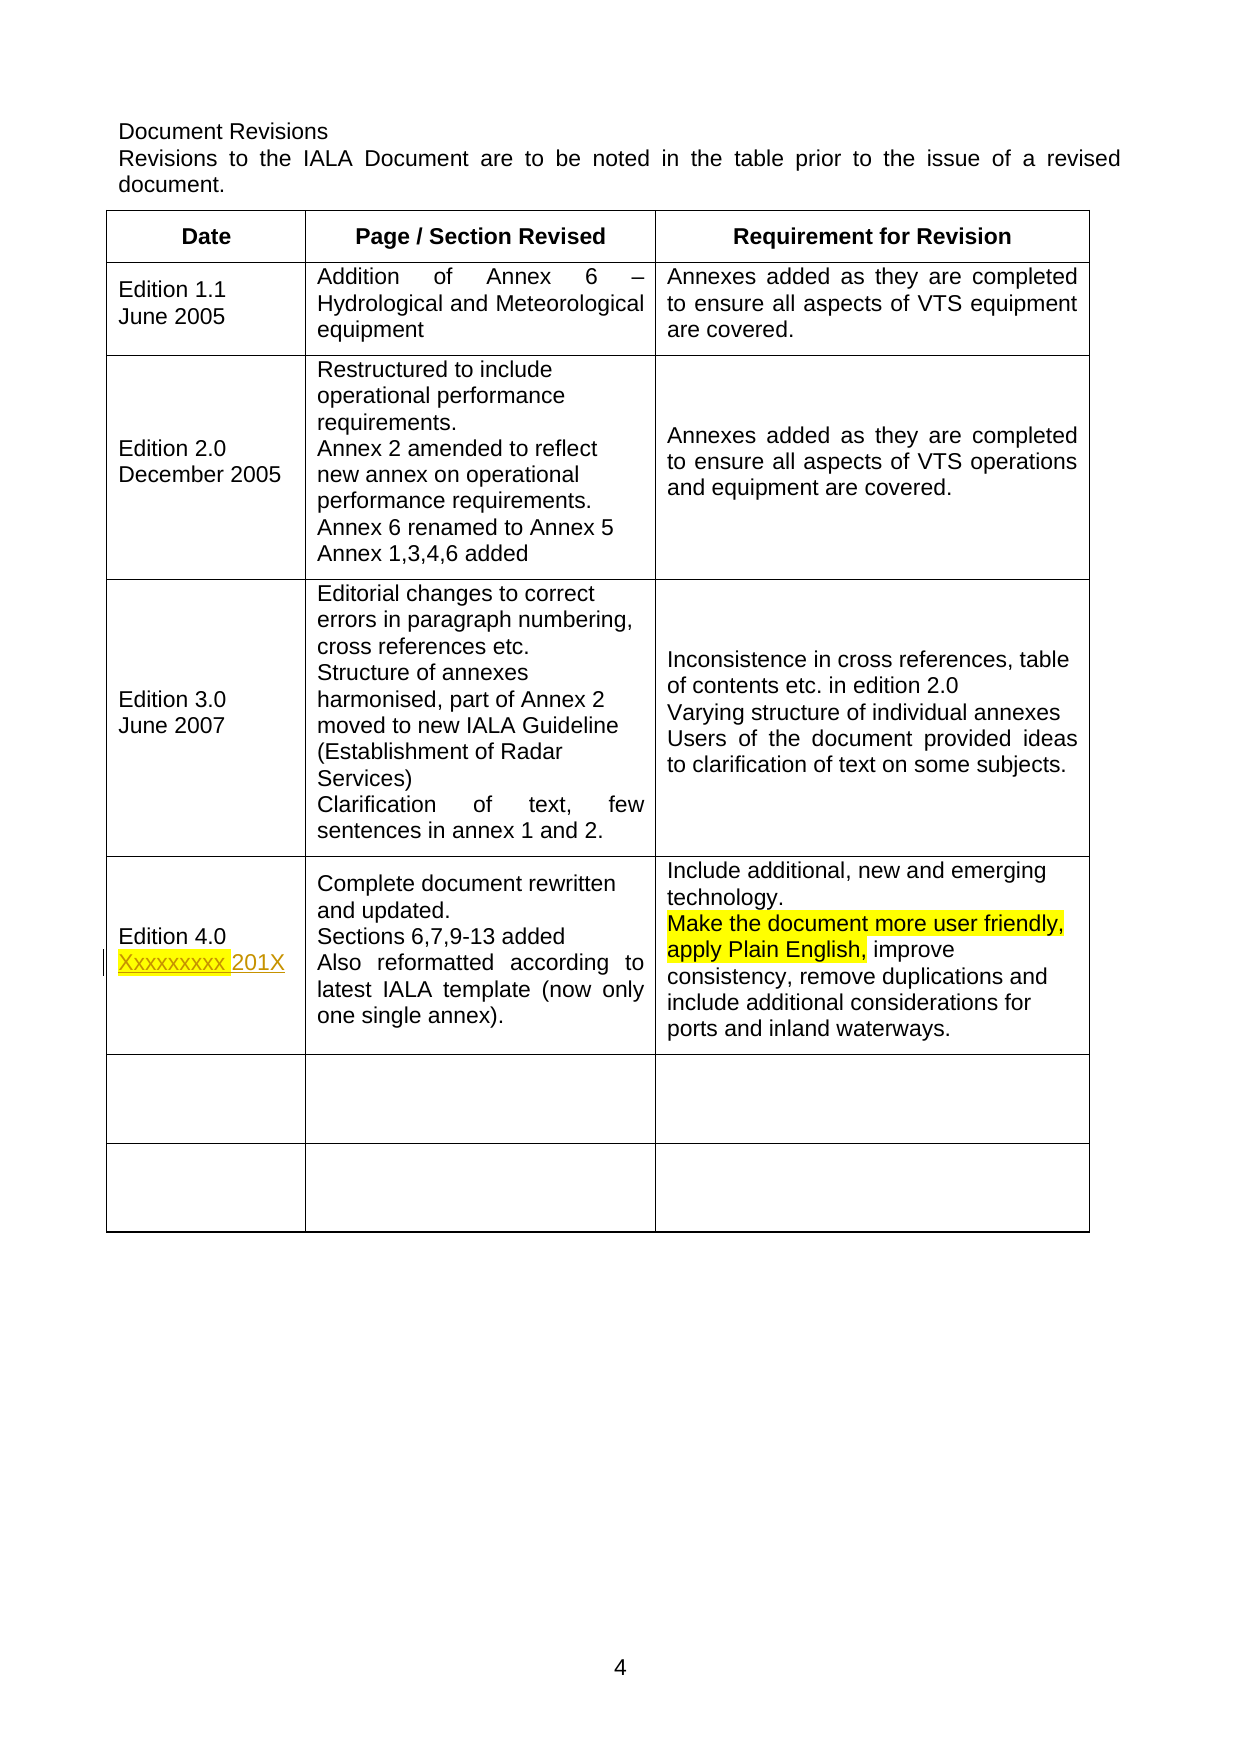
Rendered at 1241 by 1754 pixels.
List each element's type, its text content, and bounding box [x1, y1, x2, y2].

text Revisions to the IALA Document are to be noted in the table prior to the issue of a revised document. [118, 144, 1122, 197]
table_cell Editorial changes to correct errors in paragraph numbering, cross references etc. Structure of annexes harmonised, part of Annex 2 moved to new IALA Guideline (Establishment of Radar Services) Clarification of text, few sentences in annex 1 and 2. [306, 580, 655, 856]
table_cell Annexes added as they are completed to ensure all aspects of VTS equipment are covered. [656, 263, 1089, 355]
table_header Date [107, 211, 305, 262]
table_cell [656, 1144, 1089, 1231]
table_cell Edition 1.1 June 2005 [107, 263, 305, 355]
table_cell Edition 4.0 [107, 857, 305, 1054]
table_header Requirement for Revision [656, 211, 1089, 262]
table_cell Addition of Annex 6 – Hydrological and Meteorological equipment [306, 263, 655, 355]
table_header Page / Section Revised [306, 211, 655, 262]
table_cell Edition 2.0 December 2005 [107, 356, 305, 579]
table_cell Restructured to include operational performance requirements. Annex 2 amended to reflect new annex on operational performance requirements. Annex 6 renamed to Annex 5 Annex 1,3,4,6 added [306, 356, 655, 579]
table_cell [107, 1144, 305, 1231]
table_cell Annexes added as they are completed to ensure all aspects of VTS operations and equipment are covered. [656, 356, 1089, 579]
table_cell [306, 1055, 655, 1143]
table_cell Edition 3.0 June 2007 [107, 580, 305, 856]
table_cell [656, 1055, 1089, 1143]
table_cell Complete document rewritten and updated. Sections 6,7,9-13 added Also reformatted according to latest IALA template (now only one single annex). [306, 857, 655, 1054]
title Document Revisions [118, 118, 1122, 144]
table_cell [107, 1055, 305, 1143]
table_cell Inconsistence in cross references, table of contents etc. in edition 2.0 Varying structure of individual annexes Users of the document provided ideas to clarification of text on some subjects. [656, 580, 1089, 856]
table_cell Include additional, new and emerging technology. Make the document more user friendly, apply Plain English, improve consistency, remove duplications and include additional considerations for ports and inland waterways. [656, 857, 1089, 1054]
table_cell [306, 1144, 655, 1231]
